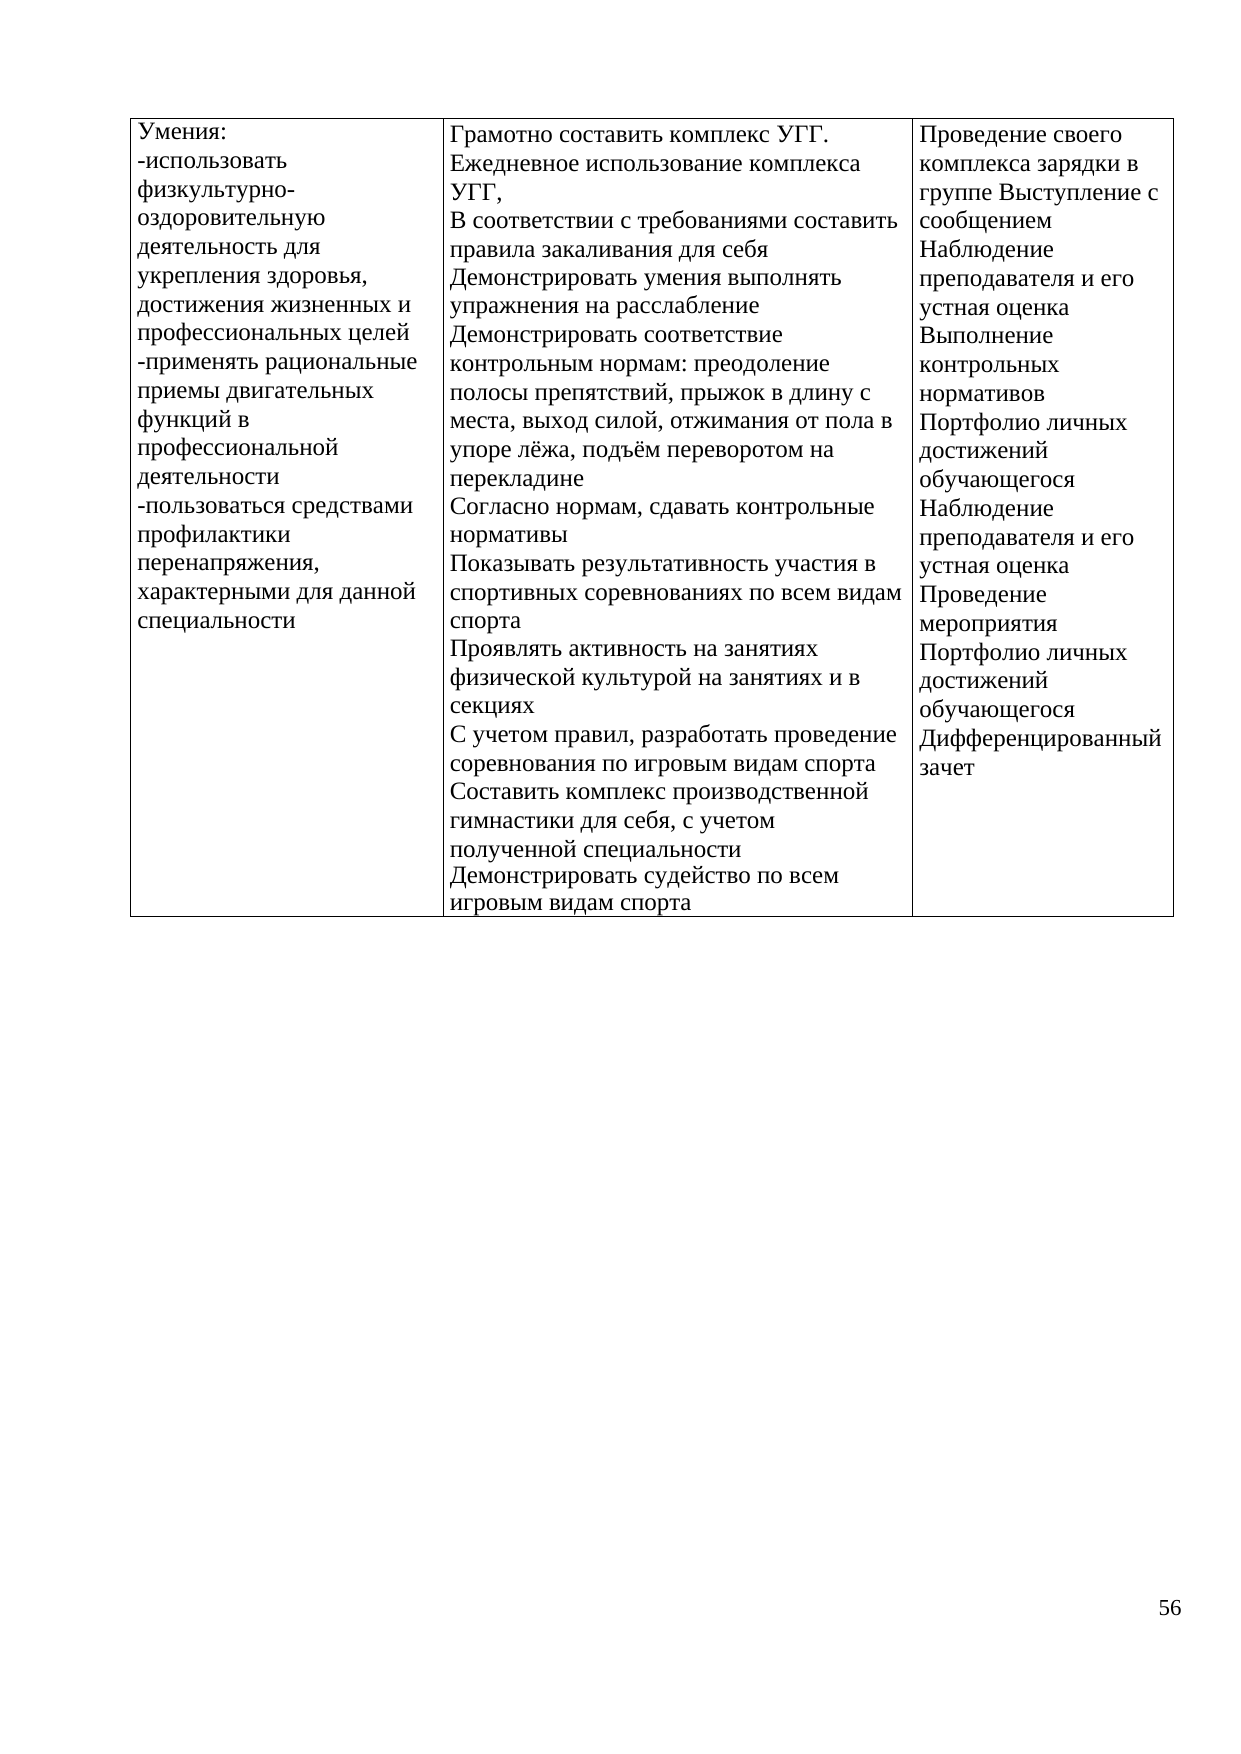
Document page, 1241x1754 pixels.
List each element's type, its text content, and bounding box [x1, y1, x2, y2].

table_cell Проведение своего комплекса зарядки в группе Выступление с сообщением Наблюдение преподавателя и его устная оценка Выполнение контрольных нормативов Портфолио личных достижений обучающегося Наблюдение преподавателя и его устная оценка Проведение мероприятия Портфолио личных достижений обучающегося Дифференцированный зачет [913, 119, 1173, 916]
table_cell Грамотно составить комплекс УГГ. Ежедневное использование комплекса УГГ, В соответствии с требованиями составить правила закаливания для себя Демонстрировать умения выполнять упражнения на расслабление Демонстрировать соответствие контрольным нормам: преодоление полосы препятствий, прыжок в длину с места, выход силой, отжимания от пола в упоре лёжа, подъём переворотом на перекладине Согласно нормам, сдавать контрольные нормативы Показывать результативность участия в спортивных соревнованиях по всем видам спорта Проявлять активность на занятиях физической культурой на занятиях и в секциях С учетом правил, разработать проведение соревнования по игровым видам спорта Составить комплекс производственной гимнастики для себя, с учетом полученной специальности Демонстрировать судейство по всем игровым видам спорта [444, 119, 912, 916]
table_cell Умения: -использовать физкультурно- оздоровительную деятельность для укрепления здоровья, достижения жизненных и профессиональных целей -применять рациональные приемы двигательных функций в профессиональной деятельности -пользоваться средствами профилактики перенапряжения, характерными для данной специальности [131, 119, 443, 916]
